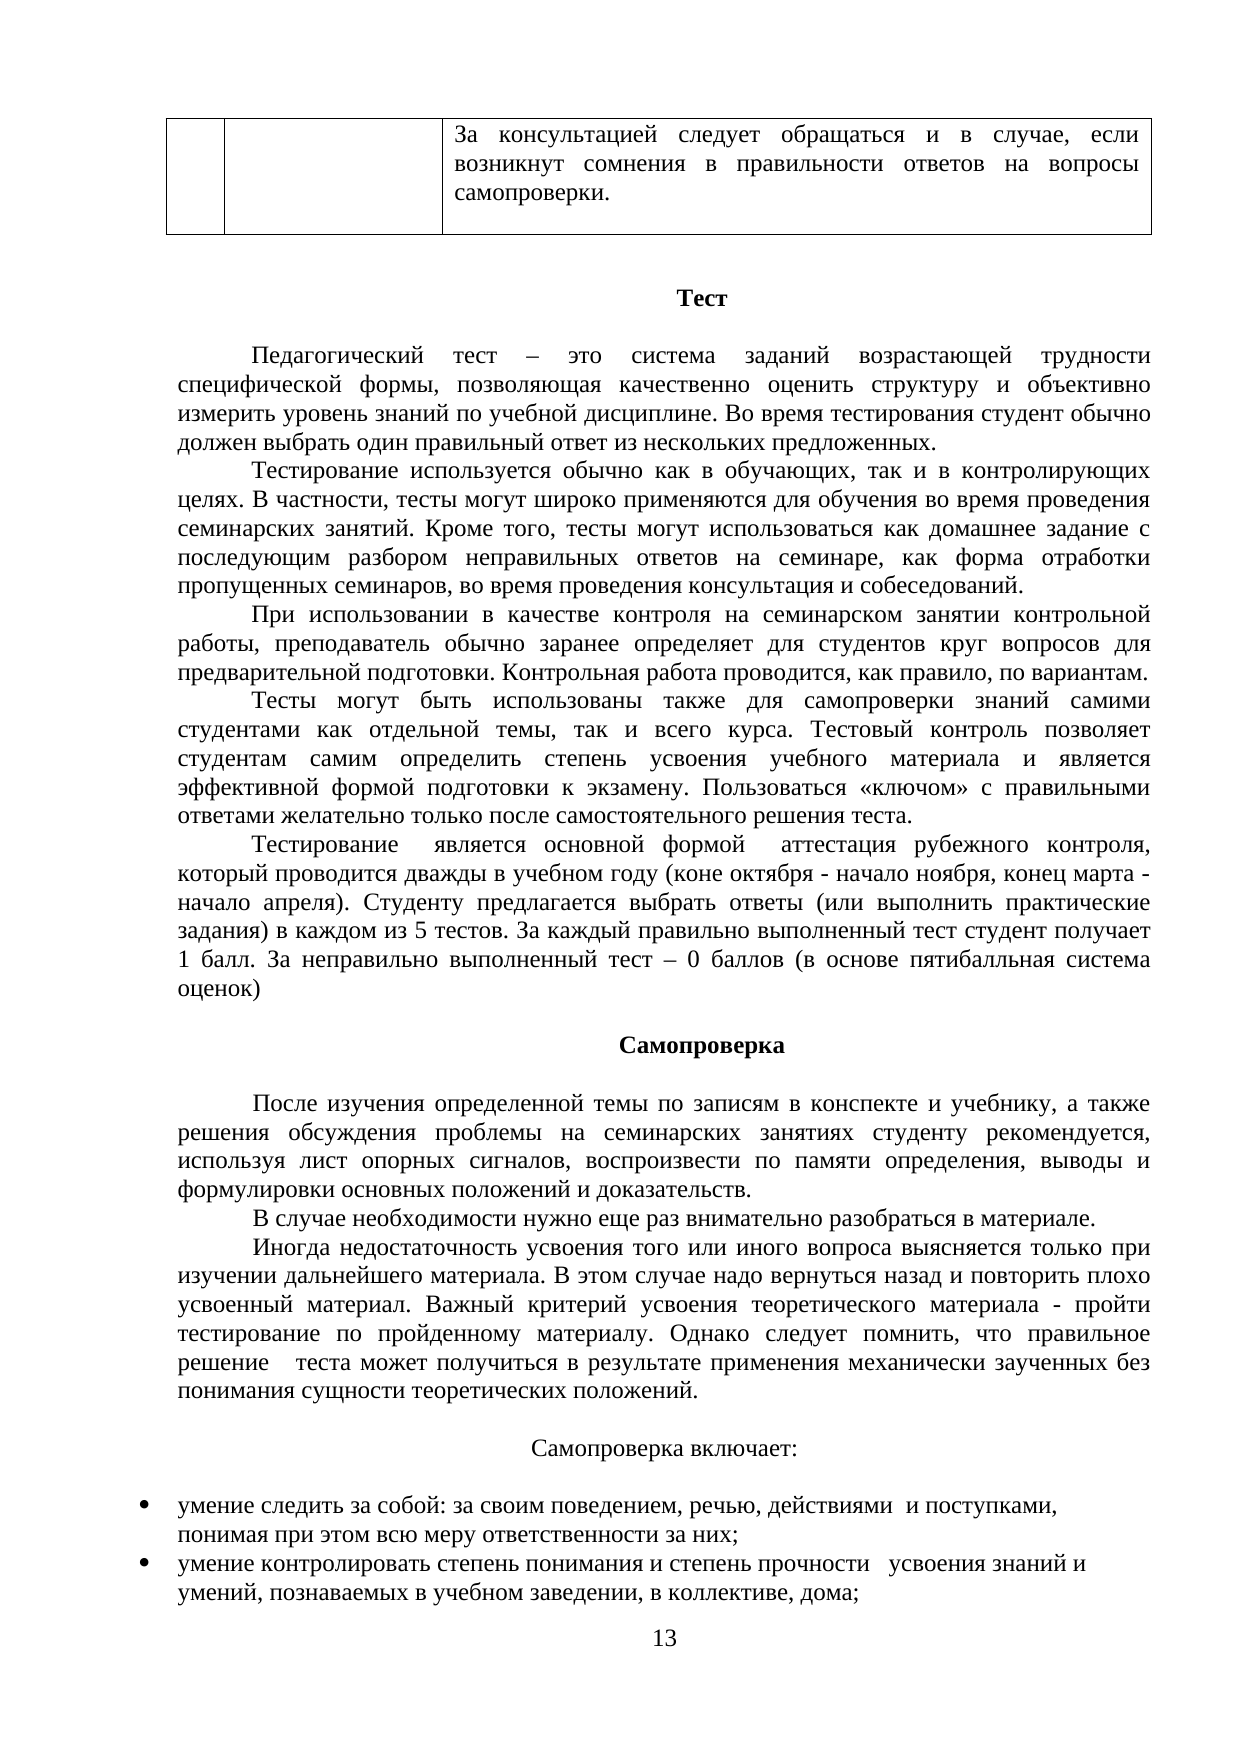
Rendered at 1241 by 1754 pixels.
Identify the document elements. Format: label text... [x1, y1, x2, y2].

text Тест [177, 283, 1152, 312]
table_cell [167, 119, 224, 234]
text Тестирование используется обычно как в обучающих, так и в контролирующих целях. В частности, тесты могут широко применяются для обучения во время проведения семинарских занятий. Кроме того, тесты могут использоваться как домашнее задание с последующим разбором неправильных ответов на семинаре, как форма отработки пропущенных семинаров, во время проведения консультация и собеседований. [177, 455, 1152, 599]
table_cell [443, 119, 1151, 234]
text При использовании в качестве контроля на семинарском занятии контрольной работы, преподаватель обычно заранее определяет для студентов круг вопросов для предварительной подготовки. Контрольная работа проводится, как правило, по вариантам. [177, 599, 1152, 685]
text Иногда недостаточность усвоения того или иного вопроса выясняется только при изучении дальнейшего материала. В этом случае надо вернуться назад и повторить плохо усвоенный материал. Важный критерий усвоения теоретического материала - пройти тестирование по пройденному материалу. Однако следует помнить, что правильное решение теста может получиться в результате применения механически заученных без понимания сущности теоретических положений. [177, 1232, 1152, 1404]
text После изучения определенной темы по записям в конспекте и учебнику, а также решения обсуждения проблемы на семинарских занятиях студенту рекомендуется, используя лист опорных сигналов, воспроизвести по памяти определения, выводы и формулировки основных положений и доказательств. [177, 1088, 1152, 1203]
list умение контролировать степень понимания и степень прочности усвоения знаний и умений, познаваемых в учебном заведении, в коллективе, дома; [140, 1548, 1152, 1605]
text Самопроверка [177, 1030, 1152, 1059]
text Педагогический тест – это система заданий возрастающей трудности специфической формы, позволяющая качественно оценить структуру и объективно измерить уровень знаний по учебной дисциплине. Во время тестирования студент обычно должен выбрать один правильный ответ из нескольких предложенных. [177, 340, 1152, 455]
text Тестирование является основной формой аттестация рубежного контроля, который проводится дважды в учебном году (коне октября - начало ноября, конец марта - начало апреля). Студенту предлагается выбрать ответы (или выполнить практические задания) в каждом из 5 тестов. За каждый правильно выполненный тест студент получает 1 балл. За неправильно выполненный тест – 0 баллов (в основе пятибалльная система оценок) [177, 829, 1152, 1002]
text В случае необходимости нужно еще раз внимательно разобраться в материале. [177, 1203, 1152, 1232]
list умение следить за собой: за своим поведением, речью, действиями и поступками, понимая при этом всю меру ответственности за них; [140, 1490, 1152, 1548]
text Тесты могут быть использованы также для самопроверки знаний самими студентами как отдельной темы, так и всего курса. Тестовый контроль позволяет студентам самим определить степень усвоения учебного материала и является эффективной формой подготовки к экзамену. Пользоваться «ключом» с правильными ответами желательно только после самостоятельного решения теста. [177, 685, 1152, 829]
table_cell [225, 119, 442, 234]
text Самопроверка включает: [177, 1433, 1152, 1462]
